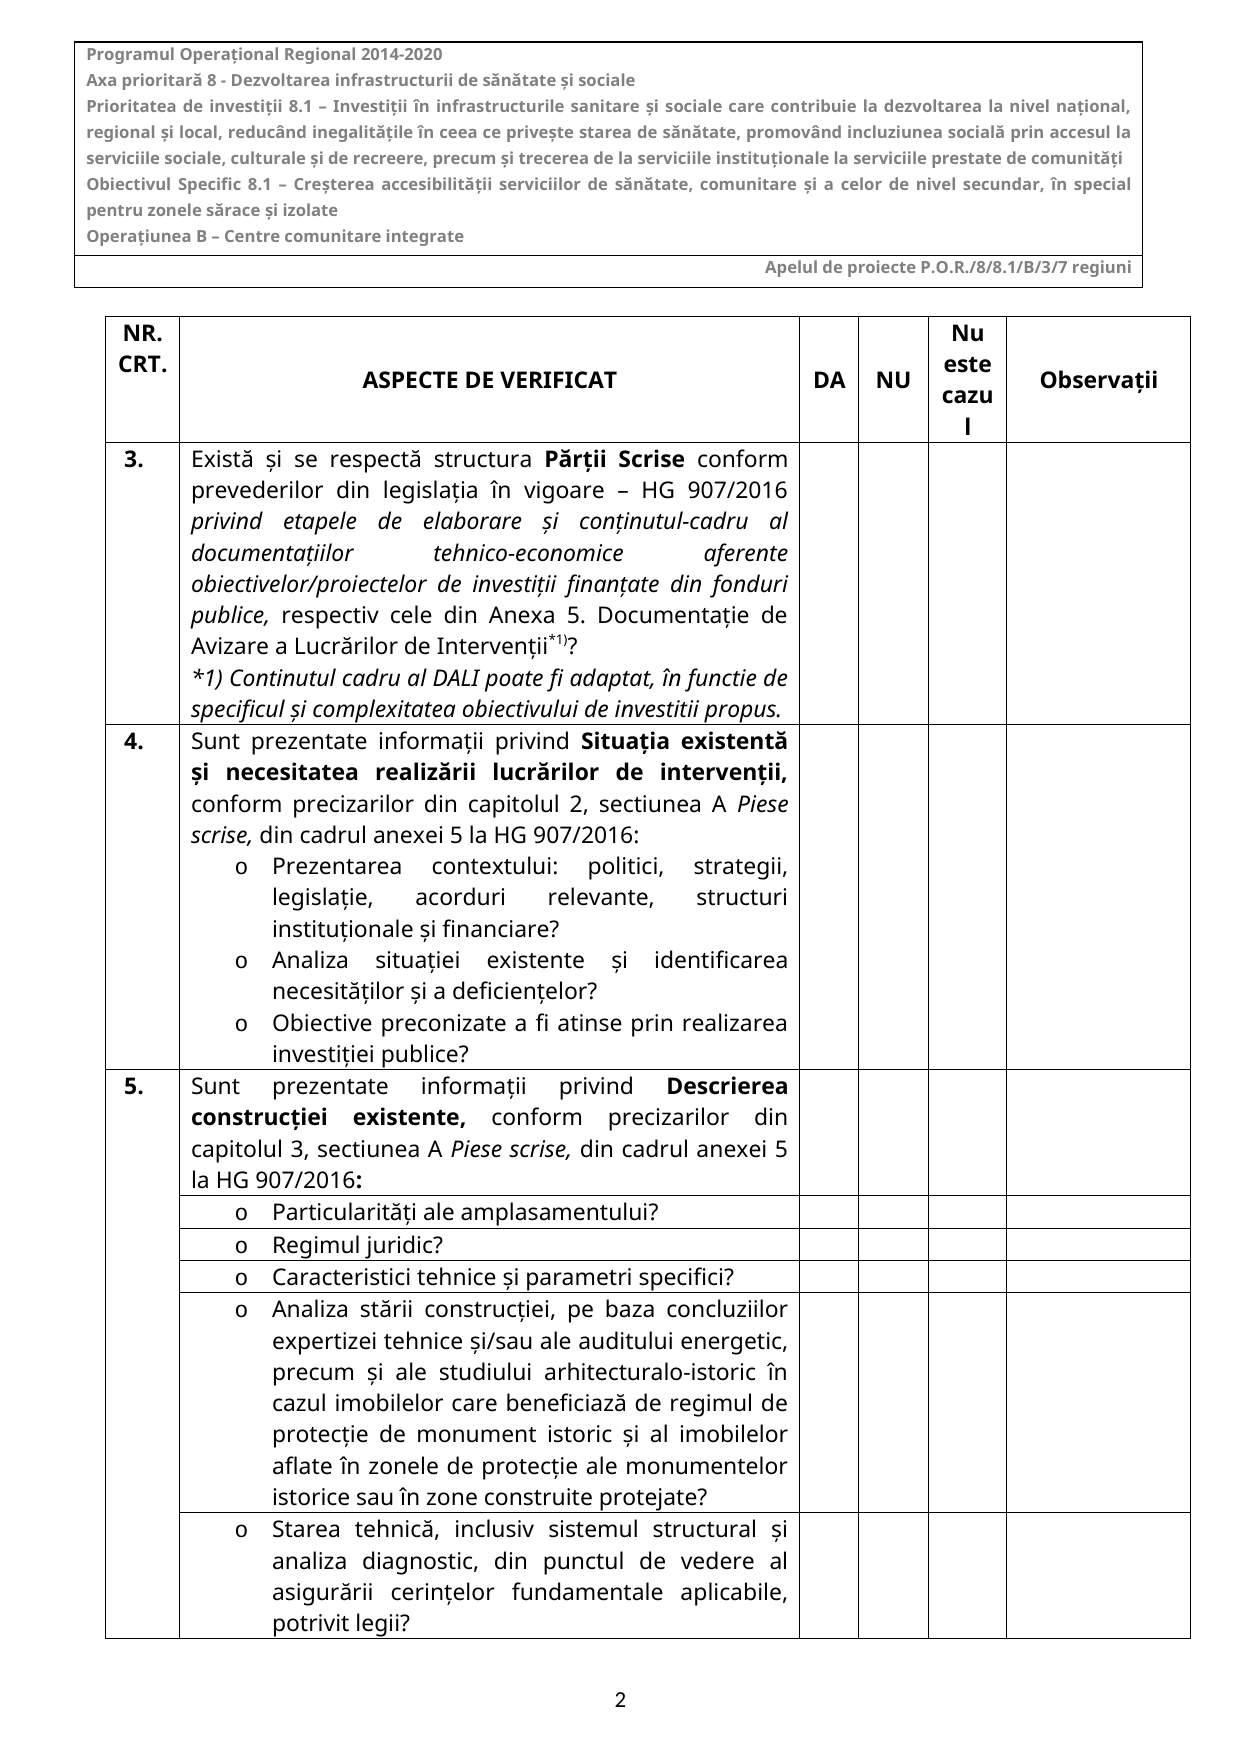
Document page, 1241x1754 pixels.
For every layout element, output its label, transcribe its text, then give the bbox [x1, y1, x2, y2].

table_cell [929, 1261, 1006, 1292]
table_cell [106, 1070, 179, 1638]
table_cell Caracteristici tehnice şi parametri specifici? [180, 1261, 799, 1292]
table_cell [1007, 1513, 1190, 1638]
table_cell [106, 443, 179, 724]
table_cell [800, 1261, 858, 1292]
table_cell [800, 1293, 858, 1512]
table_cell [1007, 1261, 1190, 1292]
table_cell Analiza stării construcţiei, pe baza concluziilor expertizei tehnice şi/sau ale auditului energetic, precum şi ale studiului arhitecturalo-istoric în cazul imobilelor care beneficiază de regimul de protecţie de monument istoric şi al imobilelor aflate în zonele de protecţie ale monumentelor istorice sau în zone construite protejate? [180, 1293, 799, 1512]
table_cell Starea tehnică, inclusiv sistemul structural şi analiza diagnostic, din punctul de vedere al asigurării cerinţelor fundamentale aplicabile, potrivit legii? [180, 1513, 799, 1638]
table_cell [929, 443, 1006, 724]
table_cell [859, 1196, 928, 1227]
table_cell [929, 725, 1006, 1069]
table_header Observaţii [1007, 317, 1190, 442]
table_cell [859, 1229, 928, 1260]
table_cell [929, 1513, 1006, 1638]
table_cell [106, 725, 179, 1069]
table_header NU [859, 317, 928, 442]
table_cell [929, 1196, 1006, 1227]
table_cell [1007, 1229, 1190, 1260]
table_cell [800, 725, 858, 1069]
table_cell Există și se respectă structura Părții Scrise conform prevederilor din legislația în vigoare – HG 907/2016 privind etapele de elaborare şi conţinutul-cadru al documentaţiilor tehnico-economice aferente obiectivelor/proiectelor de investiţii finanţate din fonduri publice, respectiv cele din Anexa 5. Documentaţie de Avizare a Lucrărilor de Intervenţii*1)? *1) Continutul cadru al DALI poate fi adaptat, în functie de specificul și complexitatea obiectivului de investitii propus. [180, 443, 799, 724]
table_cell [929, 1229, 1006, 1260]
table_cell [1007, 443, 1190, 724]
table_cell [1007, 1070, 1190, 1195]
table_header Nu este cazul [929, 317, 1006, 442]
table_cell [859, 725, 928, 1069]
table_cell [800, 1196, 858, 1227]
table_cell [859, 1261, 928, 1292]
table_cell [929, 1070, 1006, 1195]
table_cell [800, 443, 858, 724]
table_cell [859, 1293, 928, 1512]
table_cell [859, 443, 928, 724]
table_cell [929, 1293, 1006, 1512]
table_cell Sunt prezentate informații privind Descrierea construcţiei existente, conform precizarilor din capitolul 3, sectiunea A Piese scrise, din cadrul anexei 5 la HG 907/2016: [180, 1070, 799, 1195]
table_cell [1007, 1196, 1190, 1227]
table_header DA [800, 317, 858, 442]
table_header ASPECTE DE VERIFICAT [180, 317, 799, 442]
table_header NR. CRT. [106, 317, 179, 442]
table_cell [859, 1070, 928, 1195]
table_cell Regimul juridic? [180, 1229, 799, 1260]
table_cell [859, 1513, 928, 1638]
table_cell [1007, 725, 1190, 1069]
table_cell Sunt prezentate informații privind Situaţia existentă şi necesitatea realizării lucrărilor de intervenţii, conform precizarilor din capitolul 2, sectiunea A Piese scrise, din cadrul anexei 5 la HG 907/2016: Prezentarea contextului: politici, strategii, legislaţie, acorduri relevante, structuri instituţionale şi financiare? Analiza situaţiei existente şi identificarea necesităţilor şi a deficienţelor? Obiective preconizate a fi atinse prin realizarea investiţiei publice? [180, 725, 799, 1069]
table_cell Particularităţi ale amplasamentului? [180, 1196, 799, 1227]
table_cell [1007, 1293, 1190, 1512]
table_cell [800, 1070, 858, 1195]
table_cell [800, 1513, 858, 1638]
table_cell [800, 1229, 858, 1260]
